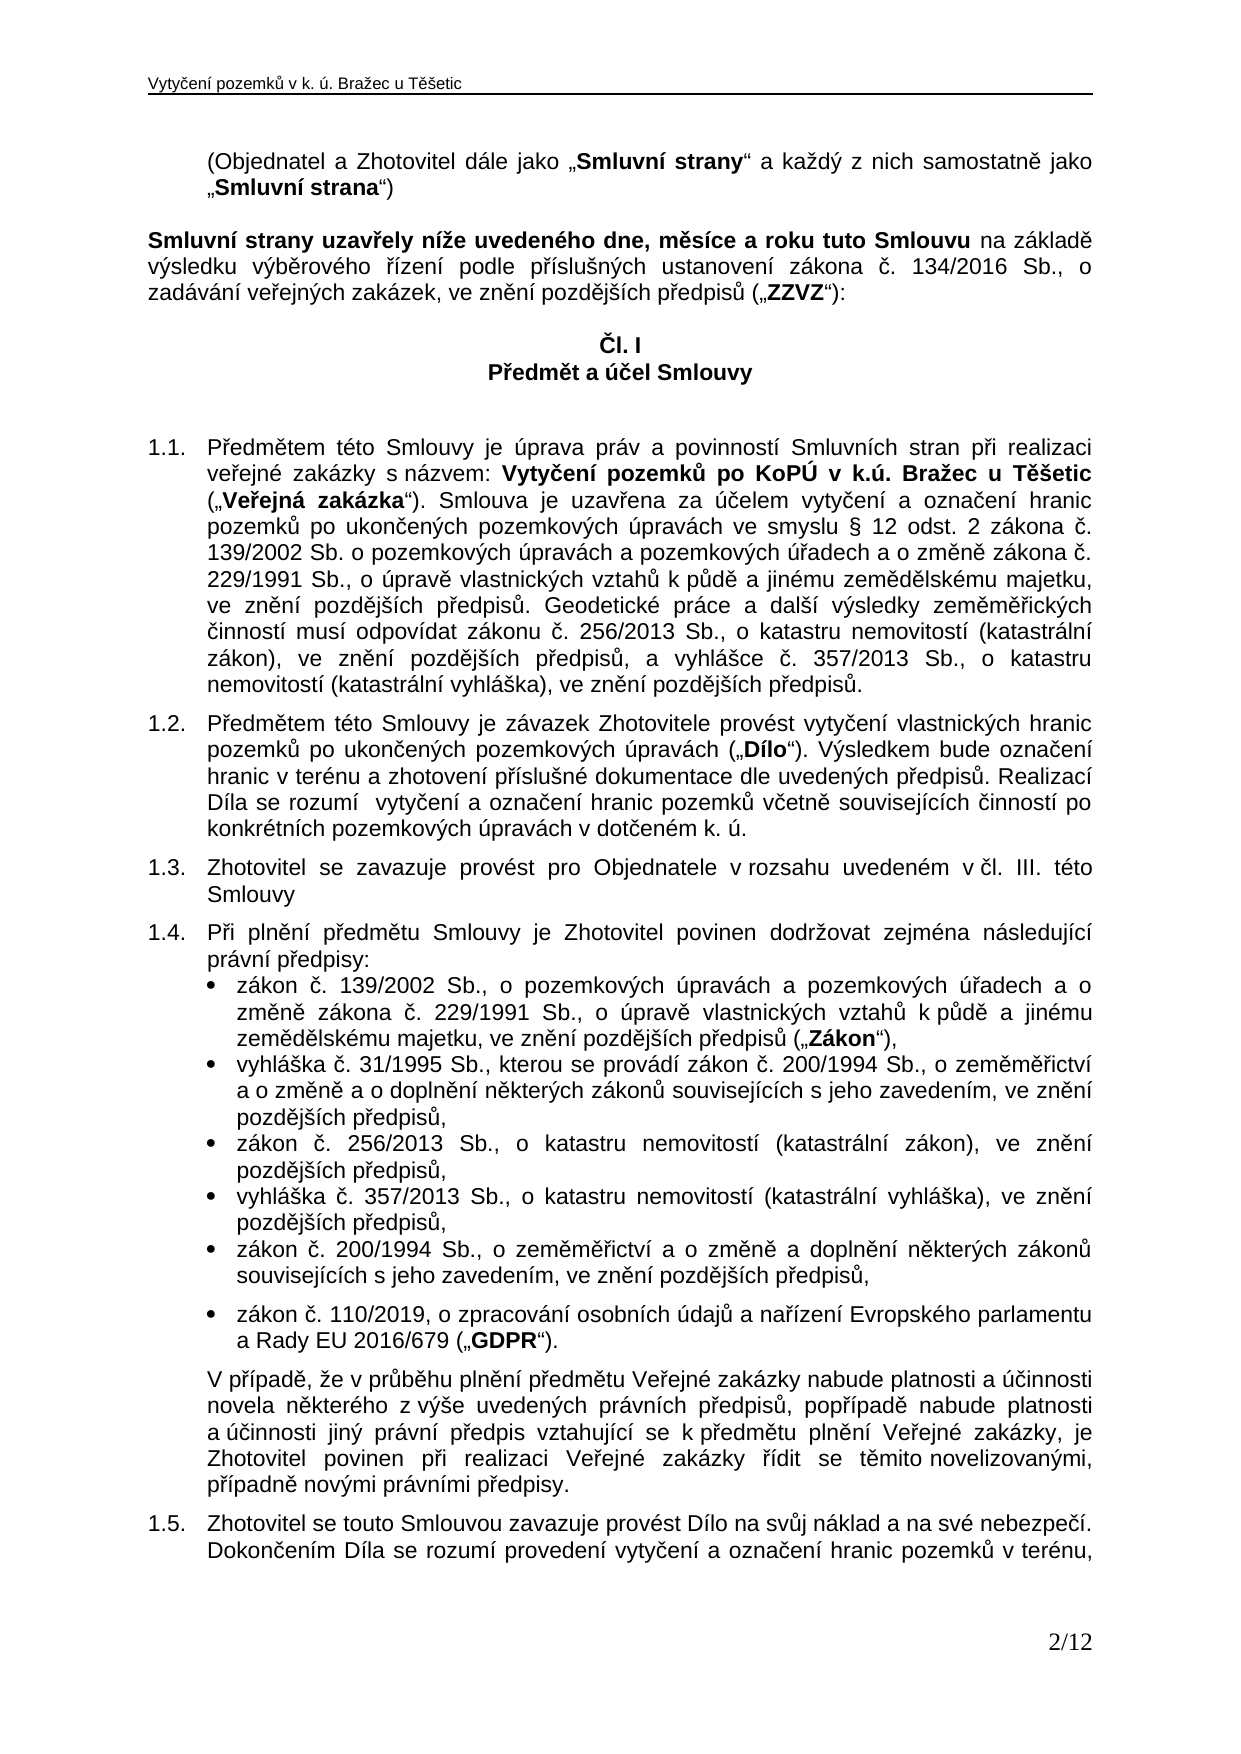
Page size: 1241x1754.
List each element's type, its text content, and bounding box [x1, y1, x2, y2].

subtitle Čl. I [148, 332, 1093, 358]
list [148, 1510, 1093, 1563]
list Zhotovitel se zavazuje provést pro Objednatele v rozsahu uvedeném v čl. III. této Smlouvy [148, 854, 1093, 907]
list zákon č. 256/2013 Sb., o katastru nemovitostí (katastrální zákon), ve znění pozdějších předpisů, [207, 1130, 1093, 1183]
list Předmětem této Smlouvy je závazek Zhotovitele provést vytyčení vlastnických hranic pozemků po ukončených pozemkových úpravách („Dílo“). Výsledkem bude označení hranic v terénu a zhotovení příslušné dokumentace dle uvedených předpisů. Realizací Díla se rozumí vytyčení a označení hranic pozemků včetně souvisejících činností po konkrétních pozemkových úpravách v dotčeném k. ú. [148, 710, 1093, 842]
text Smluvní strany uzavřely níže uvedeného dne, měsíce a roku tuto Smlouvu na základě výsledku výběrového řízení podle příslušných ustanovení zákona č. 134/2016 Sb., o zadávání veřejných zakázek, ve znění pozdějších předpisů („ZZVZ“): [148, 227, 1093, 306]
text (Objednatel a Zhotovitel dále jako „Smluvní strany“ a každý z nich samostatně jako „Smluvní strana“) [207, 148, 1093, 200]
list zákon č. 200/1994 Sb., o zeměměřictví a o změně a doplnění některých zákonů souvisejících s jeho zavedením, ve znění pozdějších předpisů, [207, 1236, 1093, 1288]
list vyhláška č. 31/1995 Sb., kterou se provádí zákon č. 200/1994 Sb., o zeměměřictví a o změně a o doplnění některých zákonů souvisejících s jeho zavedením, ve znění pozdějších předpisů, [207, 1051, 1093, 1130]
list zákon č. 139/2002 Sb., o pozemkových úpravách a pozemkových úřadech a o změně zákona č. 229/1991 Sb., o úpravě vlastnických vztahů k půdě a jinému zemědělskému majetku, ve znění pozdějších předpisů („Zákon“), [207, 972, 1093, 1051]
subtitle Předmět a účel Smlouvy [148, 358, 1093, 385]
text V případě, že v průběhu plnění předmětu Veřejné zakázky nabude platnosti a účinnosti novela některého z výše uvedených právních předpisů, popřípadě nabude platnosti a účinnosti jiný právní předpis vztahující se k předmětu plnění Veřejné zakázky, je Zhotovitel povinen při realizaci Veřejné zakázky řídit se těmito novelizovanými, případně novými právními předpisy. [148, 1366, 1093, 1498]
list vyhláška č. 357/2013 Sb., o katastru nemovitostí (katastrální vyhláška), ve znění pozdějších předpisů, [207, 1183, 1093, 1236]
list Předmětem této Smlouvy je úprava práv a povinností Smluvních stran při realizaci veřejné zakázky s názvem: Vytyčení pozemků po KoPÚ v k.ú. Bražec u Těšetic („Veřejná zakázka“). Smlouva je uzavřena za účelem vytyčení a označení hranic pozemků po ukončených pozemkových úpravách ve smyslu § 12 odst. 2 zákona č. 139/2002 Sb. o pozemkových úpravách a pozemkových úřadech a o změně zákona č. 229/1991 Sb., o úpravě vlastnických vztahů k půdě a jinému zemědělskému majetku, ve znění pozdějších předpisů. Geodetické práce a další výsledky zeměměřických činností musí odpovídat zákonu č. 256/2013 Sb., o katastru nemovitostí (katastrální zákon), ve znění pozdějších předpisů, a vyhlášce č. 357/2013 Sb., o katastru nemovitostí (katastrální vyhláška), ve znění pozdějších předpisů. [148, 434, 1093, 697]
list Při plnění předmětu Smlouvy je Zhotovitel povinen dodržovat zejména následující právní předpisy: [148, 919, 1093, 972]
list zákon č. 110/2019, o zpracování osobních údajů a nařízení Evropského parlamentu a Rady EU 2016/679 („GDPR“). [207, 1301, 1093, 1353]
